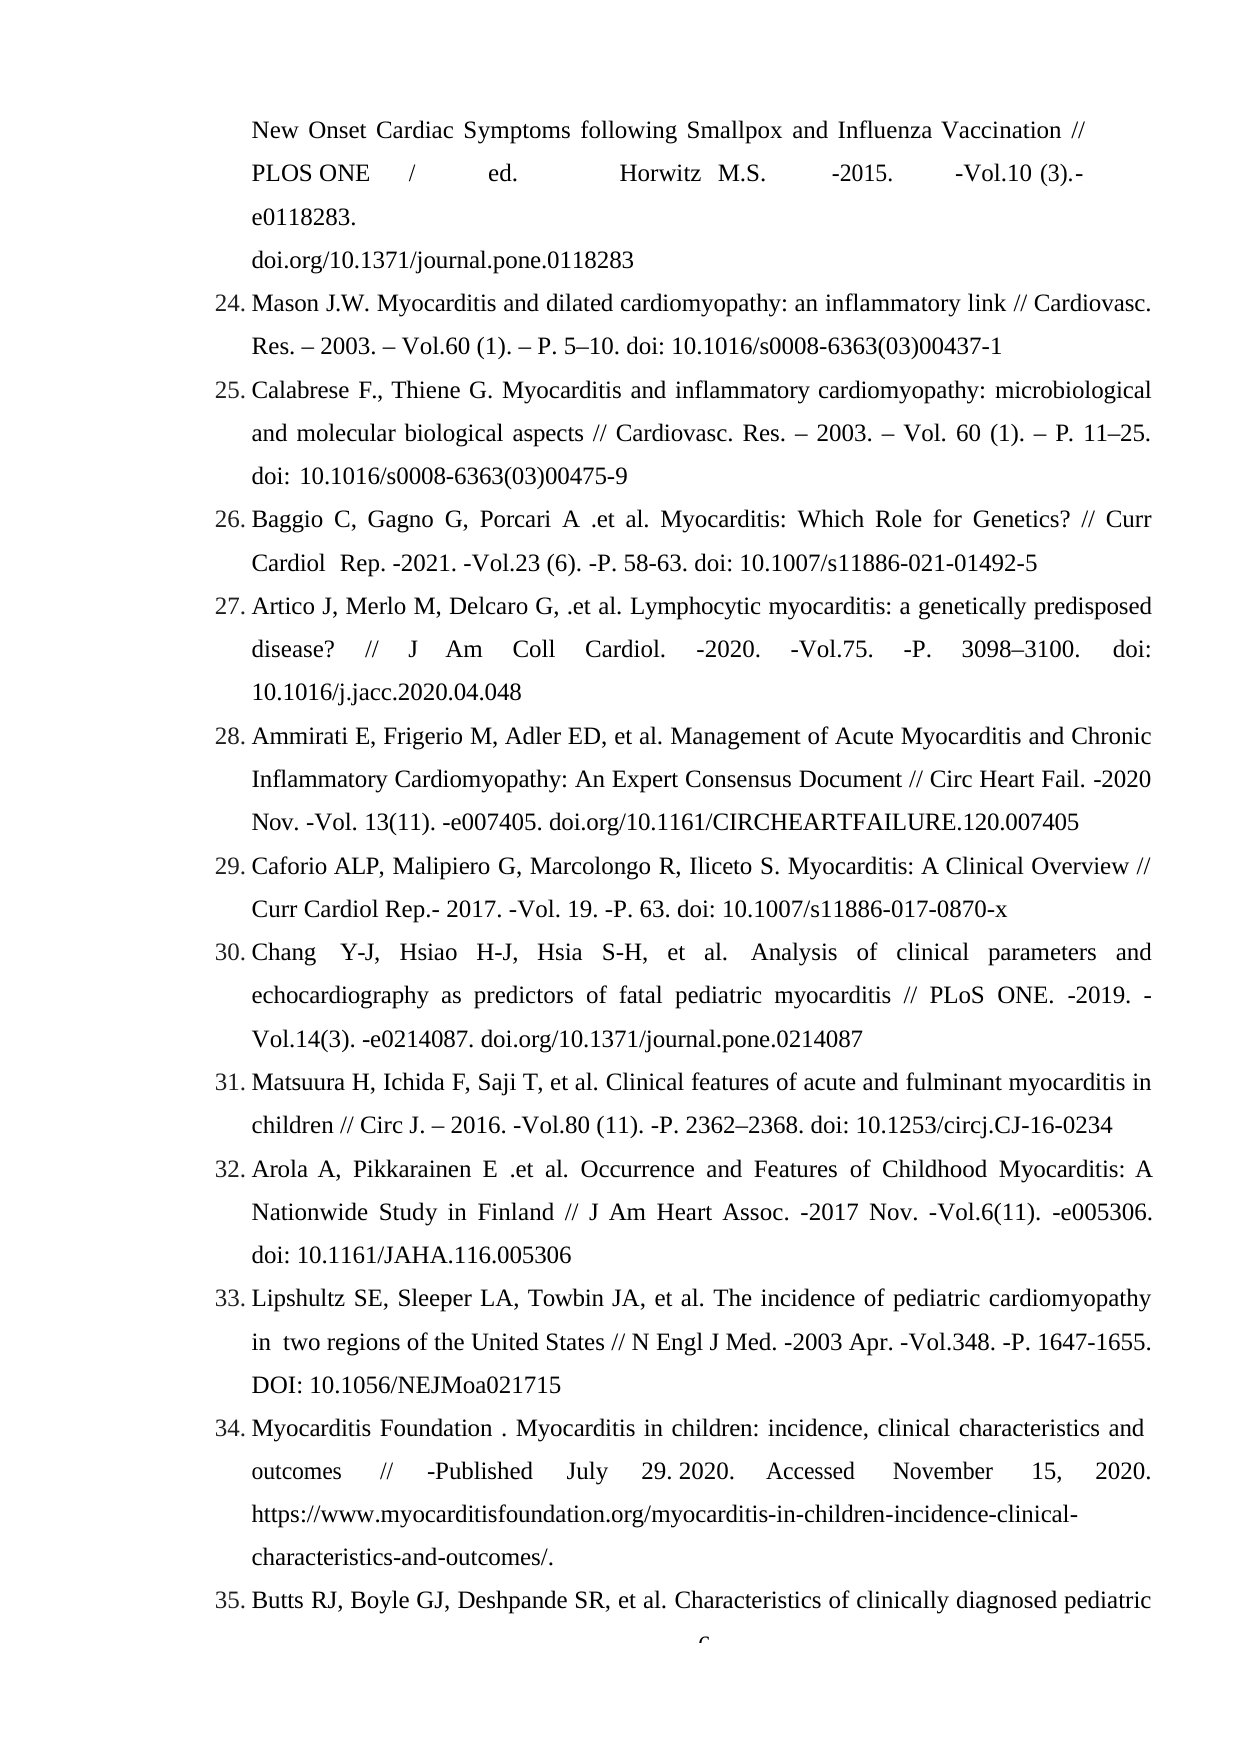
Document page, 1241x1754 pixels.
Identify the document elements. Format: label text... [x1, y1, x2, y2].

list Baggio С, Gagno G, Porcari A .et al. Myocarditis: Which Role for Genetics? // Curr Cardiol Rep. -2021. -Vol.23 (6). -P. 58-63. doi: 10.1007/s11886-021-01492-5 [214, 504, 1152, 576]
list Matsuura H, Ichida F, Saji T, et al. Clinical features of acute and fulminant myocarditis in children // Circ J. – 2016. -Vol.80 (11). -P. 2362–2368. doi: 10.1253/circj.CJ-16-0234 [214, 1067, 1152, 1139]
list Myocarditis Foundation . Myocarditis in children: incidence, clinical characteristics and outcomes // -Published July 29. 2020. Accessed November 15, 2020. https://www.myocarditisfoundation.org/myocarditis-in-children-incidence-clinical- characteristics-and-outcomes/. [214, 1413, 1152, 1571]
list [214, 1585, 1152, 1614]
text New Onset Cardiac Symptoms following Smallpox and Influenza Vaccination // PLOS ONE / ed. Horwitz M.S. -2015. -Vol.10 (3). -e0118283. [251, 115, 1152, 230]
list Arola A, Pikkarainen E .et al. Occurrence and Features of Childhood Myocarditis: A Nationwide Study in Finland // J Am Heart Assoc. -2017 Nov. -Vol.6(11). -e005306. doi: 10.1161/JAHA.116.005306 [214, 1154, 1153, 1269]
list Ammirati E, Frigerio M, Adler ED, et al. Management of Acute Myocarditis and Chronic Inflammatory Cardiomyopathy: An Expert Consensus Document // Circ Heart Fail. -2020 Nov. -Vol. 13(11). -e007405. doi.org/10.1161/CIRCHEARTFAILURE.120.007405 [214, 721, 1152, 836]
list Lipshultz SE, Sleeper LA, Towbin JA, et al. The incidence of pediatric cardiomyopathy in two regions of the United States // N Engl J Med. -2003 Apr. -Vol.348. -P. 1647-1655. DOI: 10.1056/NEJMoa021715 [214, 1283, 1152, 1398]
list Calabrese F., Thiene G. Myocarditis and inflammatory cardiomyopathy: microbiological and molecular biological aspects // Cardiovasc. Res. – 2003. – Vol. 60 (1). – P. 11–25. doi: 10.1016/s0008-6363(03)00475-9 [214, 375, 1152, 490]
list Caforio ALP, Malipiero G, Marcolongo R, Iliceto S. Myocarditis: A Clinical Overview // Curr Cardiol Rep.- 2017. -Vol. 19. -P. 63. doi: 10.1007/s11886-017-0870-x [214, 851, 1151, 923]
list Artico J, Merlo M, Delcaro G, .et al. Lymphocytic myocarditis: a genetically predisposed disease? // J Am Coll Cardiol. -2020. -Vol.75. -P. 3098–3100. doi: 10.1016/j.jacc.2020.04.048 [214, 591, 1152, 706]
text doi.org/10.1371/journal.pone.0118283 [251, 245, 1165, 274]
list Chang Y-J, Hsiao H-J, Hsia S-H, et al. Analysis of clinical parameters and echocardiography as predictors of fatal pediatric myocarditis // PLoS ONE. -2019. - Vol.14(3). -e0214087. doi.org/10.1371/journal.pone.0214087 [214, 937, 1152, 1052]
list Mason J.W. Myocarditis and dilated cardiomyopathy: an inflammatory link // Cardiovasc. Res. – 2003. – Vol.60 (1). – P. 5–10. doi: 10.1016/s0008-6363(03)00437-1 [214, 288, 1151, 360]
